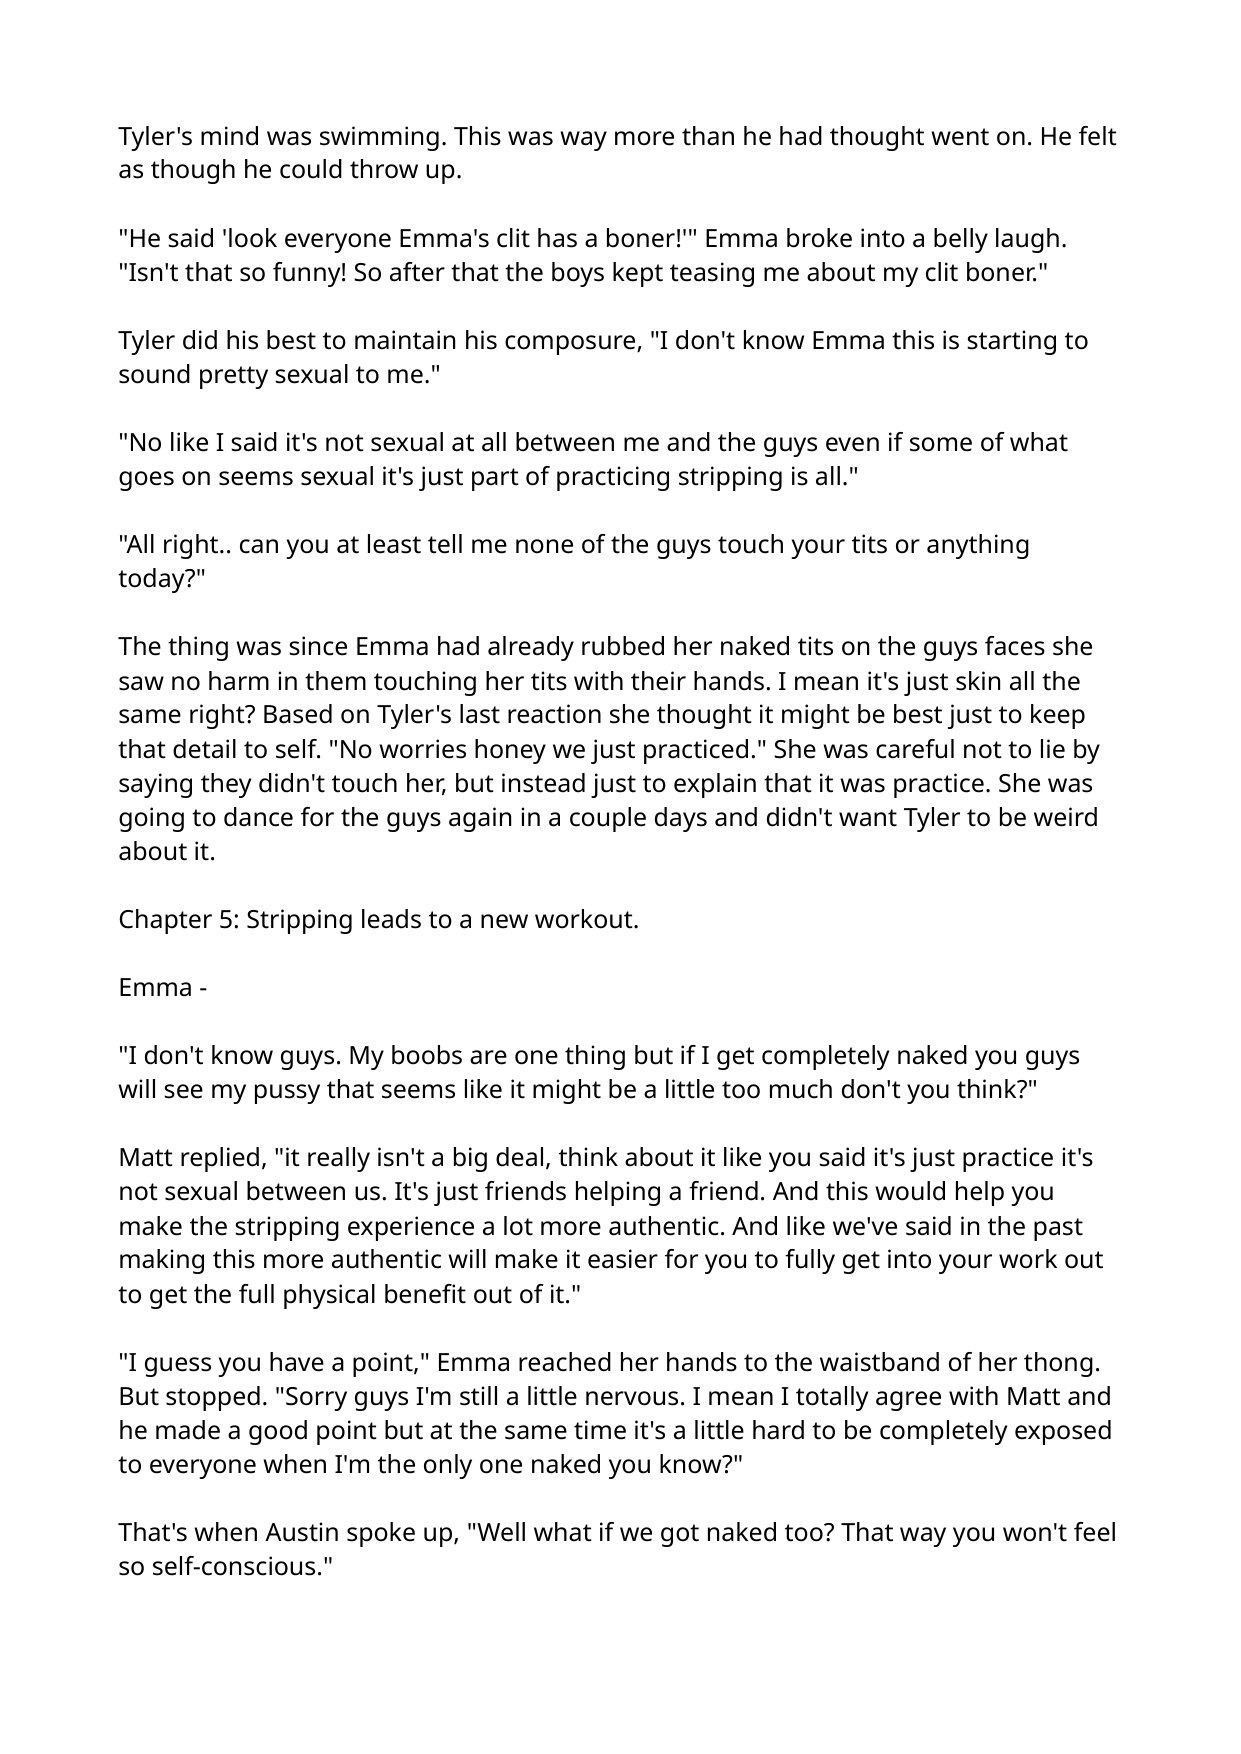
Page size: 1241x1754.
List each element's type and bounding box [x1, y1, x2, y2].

text [118, 118, 1122, 1617]
